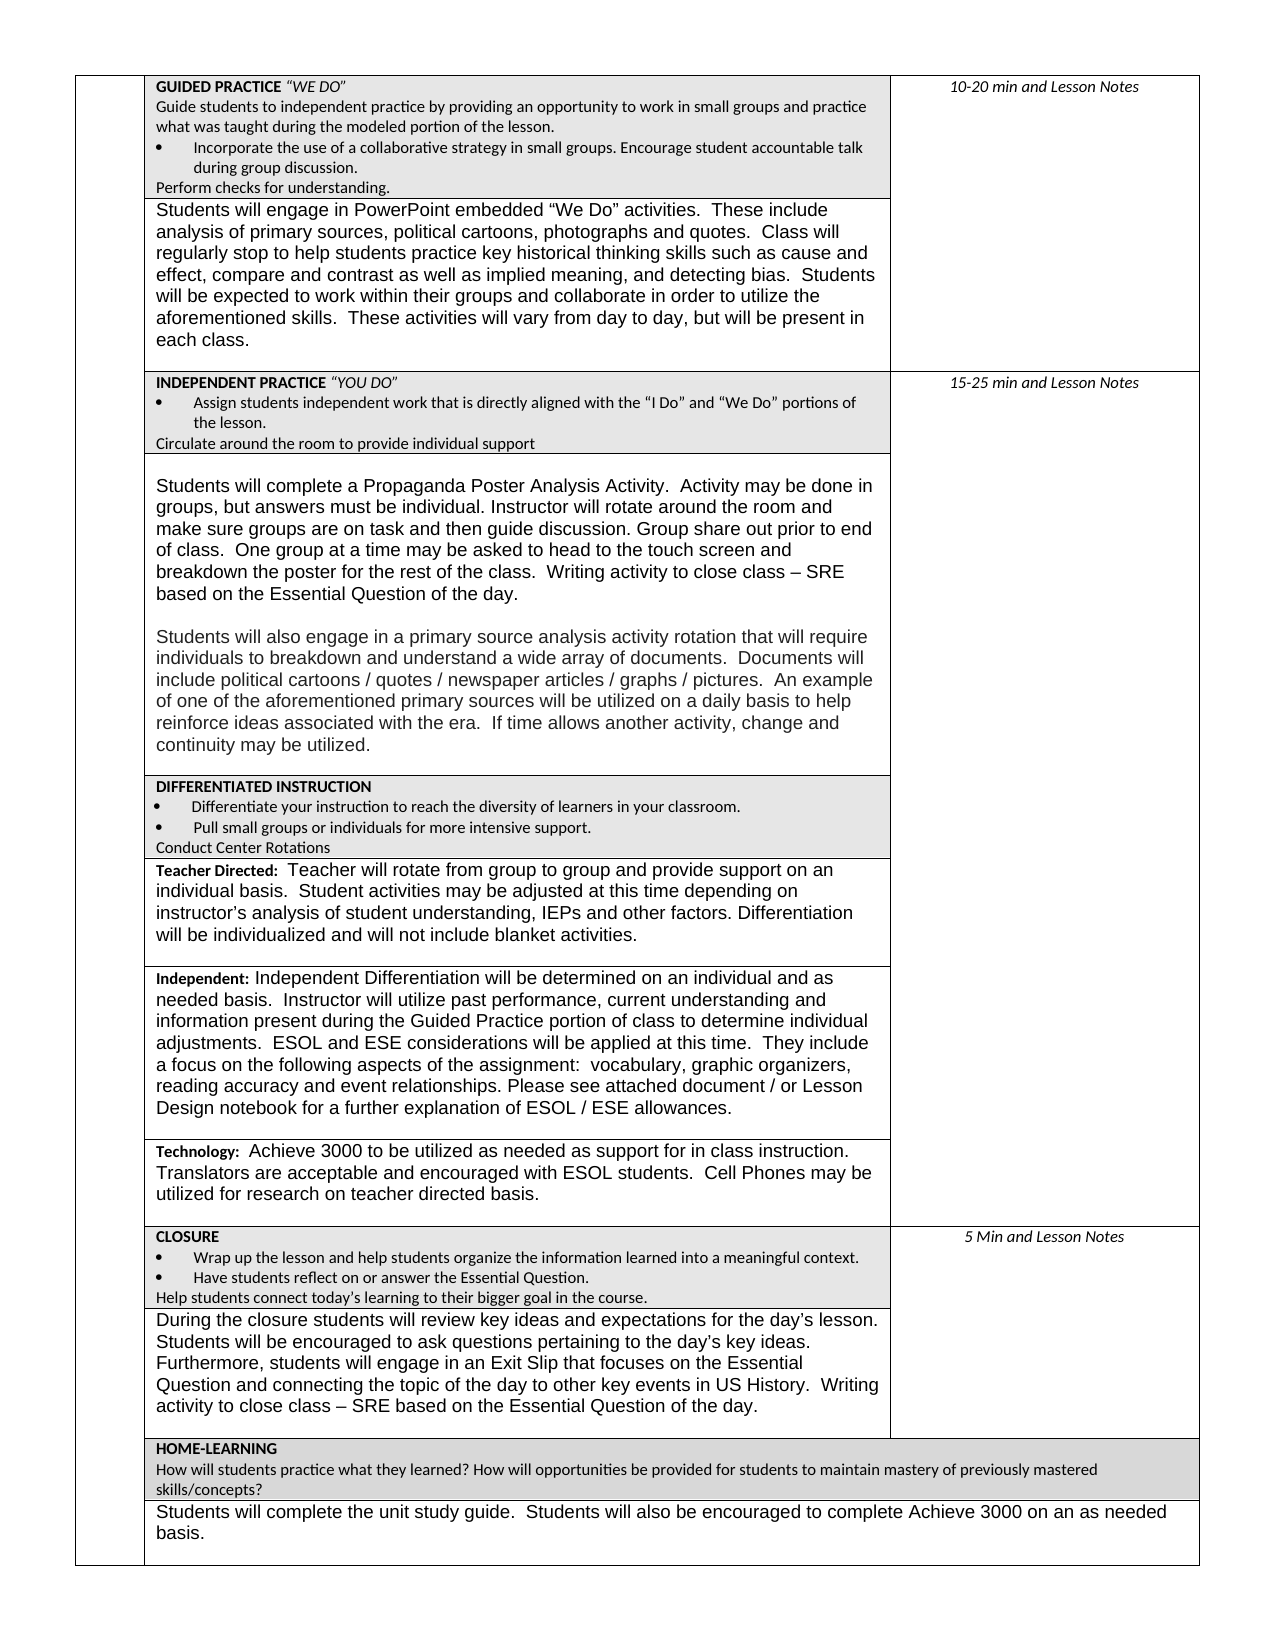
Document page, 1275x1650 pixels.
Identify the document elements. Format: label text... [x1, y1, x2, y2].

table_cell GUIDED PRACTICE “WE DO” Guide students to independent practice by providing an opportunity to work in small groups and practice what was taught during the modeled portion of the lesson. Incorporate the use of a collaborative strategy in small groups. Encourage student accountable talk during group discussion. Perform checks for understanding. [145, 76, 890, 198]
table_cell 15-25 min and Lesson Notes [891, 372, 1199, 1226]
table_cell Independent: Independent Differentiation will be determined on an individual and as needed basis. Instructor will utilize past performance, current understanding and information present during the Guided Practice portion of class to determine individual adjustments. ESOL and ESE considerations will be applied at this time. They include a focus on the following aspects of the assignment: vocabulary, graphic organizers, reading accuracy and event relationships. Please see attached document / or Lesson Design notebook for a further explanation of ESOL / ESE allowances. [145, 967, 890, 1139]
table_cell Teacher Directed: Teacher will rotate from group to group and provide support on an individual basis. Student activities may be adjusted at this time depending on instructor’s analysis of student understanding, IEPs and other factors. Differentiation will be individualized and will not include blanket activities. [145, 859, 890, 966]
table_cell 10-20 min and Lesson Notes [891, 76, 1199, 371]
table_cell During the closure students will review key ideas and expectations for the day’s lesson. Students will be encouraged to ask questions pertaining to the day’s key ideas. Furthermore, students will engage in an Exit Slip that focuses on the Essential Question and connecting the topic of the day to other key events in US History. Writing activity to close class – SRE based on the Essential Question of the day. [145, 1309, 890, 1438]
table_cell HOME-LEARNING How will students practice what they learned? How will opportunities be provided for students to maintain mastery of previously mastered skills/concepts? [145, 1439, 1199, 1499]
table_cell DIFFERENTIATED INSTRUCTION Differentiate your instruction to reach the diversity of learners in your classroom. Pull small groups or individuals for more intensive support. Conduct Center Rotations [145, 776, 890, 857]
table_cell Students will complete a Propaganda Poster Analysis Activity. Activity may be done in groups, but answers must be individual. Instructor will rotate around the room and make sure groups are on task and then guide discussion. Group share out prior to end of class. One group at a time may be asked to head to the touch screen and breakdown the poster for the rest of the class. Writing activity to close class – SRE based on the Essential Question of the day. Students will also engage in a primary source analysis activity rotation that will require individuals to breakdown and understand a wide array of documents. Documents will include political cartoons / quotes / newspaper articles / graphs / pictures. An example of one of the aforementioned primary sources will be utilized on a daily basis to help reinforce ideas associated with the era. If time allows another activity, change and continuity may be utilized. [145, 454, 890, 775]
table_cell CLOSURE Wrap up the lesson and help students organize the information learned into a meaningful context. Have students reflect on or answer the Essential Question. Help students connect today’s learning to their bigger goal in the course. [145, 1227, 890, 1308]
table_cell 5 Min and Lesson Notes [891, 1227, 1199, 1438]
table_cell INDEPENDENT PRACTICE “YOU DO” Assign students independent work that is directly aligned with the “I Do” and “We Do” portions of the lesson. Circulate around the room to provide individual support [145, 372, 890, 453]
table_cell Students will engage in PowerPoint embedded “We Do” activities. These include analysis of primary sources, political cartoons, photographs and quotes. Class will regularly stop to help students practice key historical thinking skills such as cause and effect, compare and contrast as well as implied meaning, and detecting bias. Students will be expected to work within their groups and collaborate in order to utilize the aforementioned skills. These activities will vary from day to day, but will be present in each class. [145, 199, 890, 371]
table_cell Technology: Achieve 3000 to be utilized as needed as support for in class instruction. Translators are acceptable and encouraged with ESOL students. Cell Phones may be utilized for research on teacher directed basis. [145, 1140, 890, 1226]
table_cell Students will complete the unit study guide. Students will also be encouraged to complete Achieve 3000 on an as needed basis. [145, 1501, 1199, 1564]
